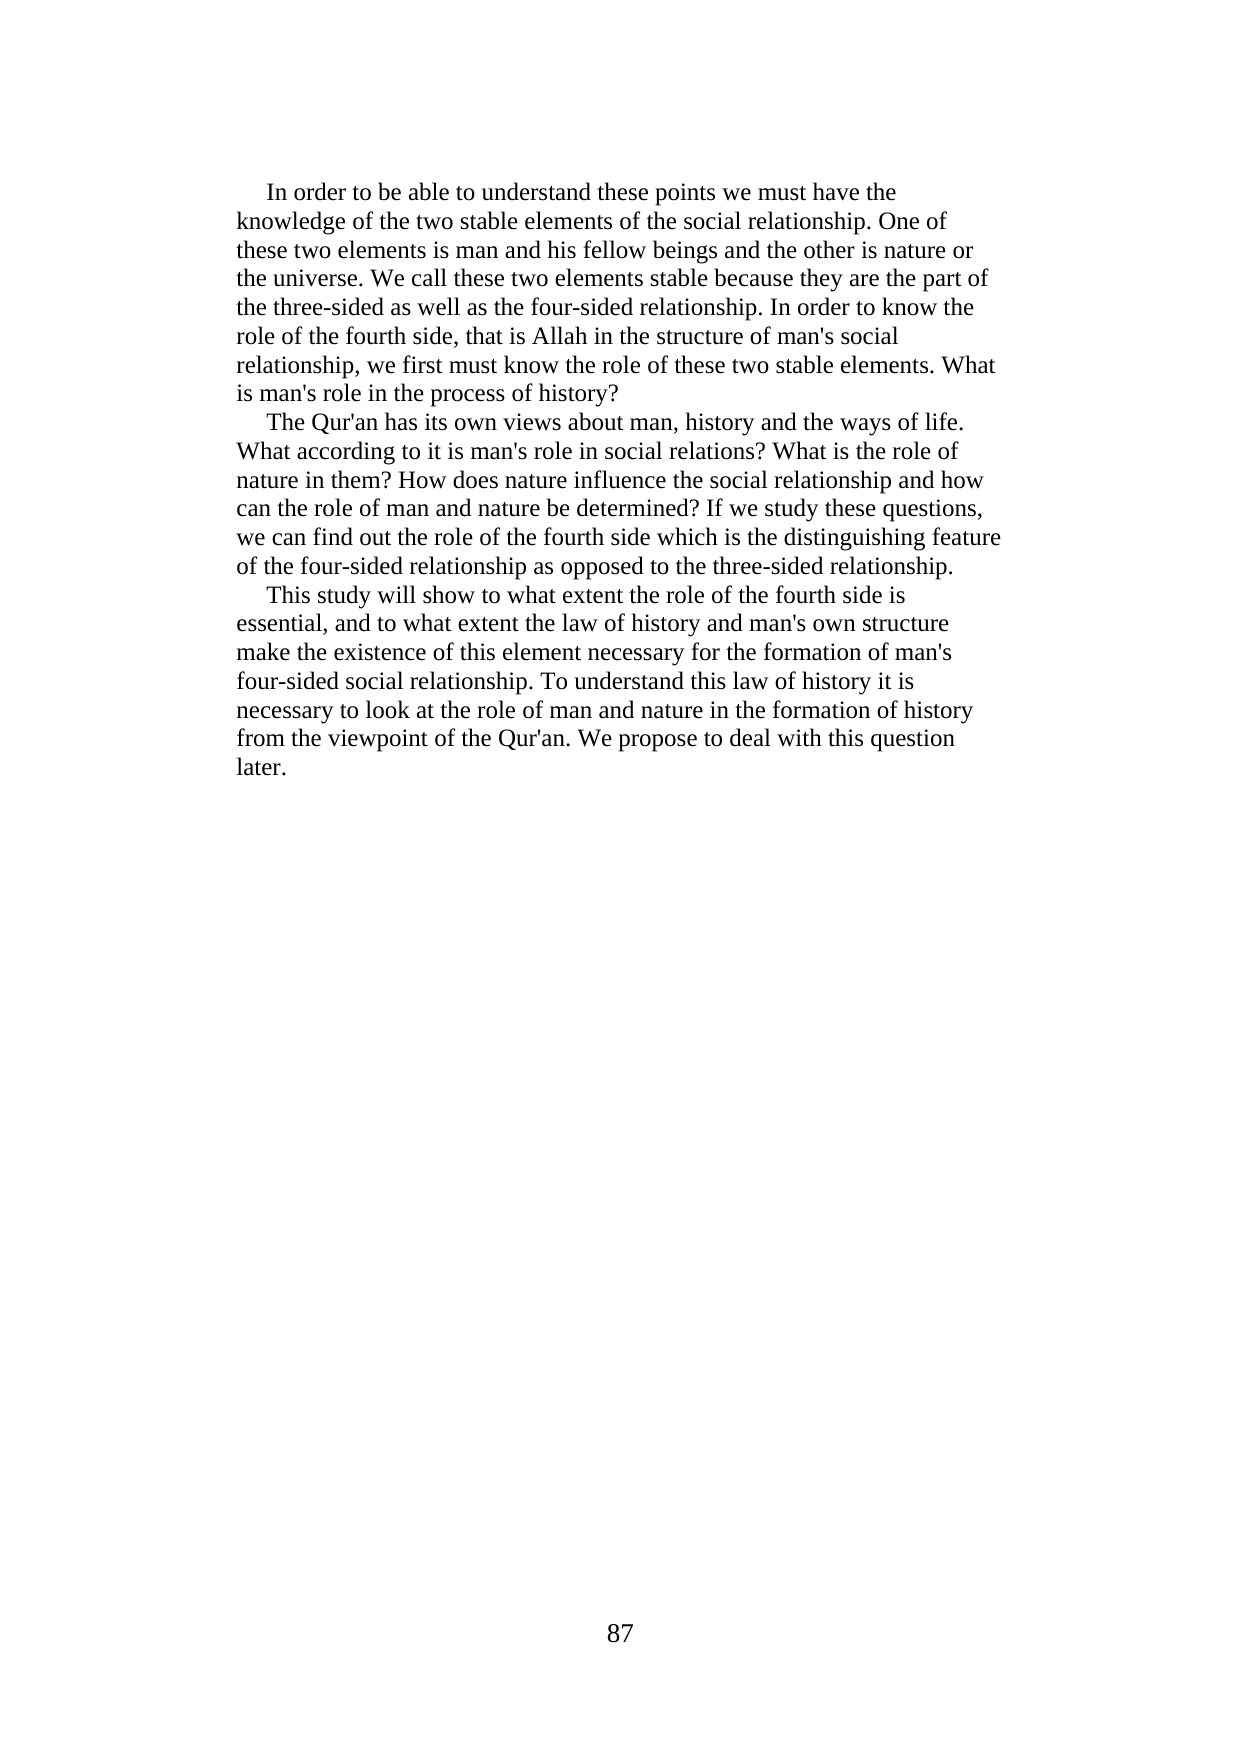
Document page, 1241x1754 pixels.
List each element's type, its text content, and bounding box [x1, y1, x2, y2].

text This study will show to what extent the role of the fourth side is essential, and to what extent the law of history and man's own structure make the existence of this element necessary for the formation of man's four-sided social relationship. To understand this law of history it is necessary to look at the role of man and nature in the formation of history from the viewpoint of the Qur'an. We propose to deal with this question later. [236, 580, 1004, 781]
text In order to be able to understand these points we must have the knowledge of the two stable elements of the social relationship. One of these two elements is man and his fellow beings and the other is nature or the universe. We call these two elements stable because they are the part of the three-sided as well as the four-sided relationship. In order to know the role of the fourth side, that is Allah in the structure of man's social relationship, we first must know the role of these two stable elements. What is man's role in the process of history? [236, 177, 1004, 407]
text The Qur'an has its own views about man, history and the ways of life. What according to it is man's role in social relations? What is the role of nature in them? How does nature influence the social relationship and how can the role of man and nature be determined? If we study these questions, we can find out the role of the fourth side which is the distinguishing feature of the four-sided relationship as opposed to the three-sided relationship. [236, 407, 1004, 580]
